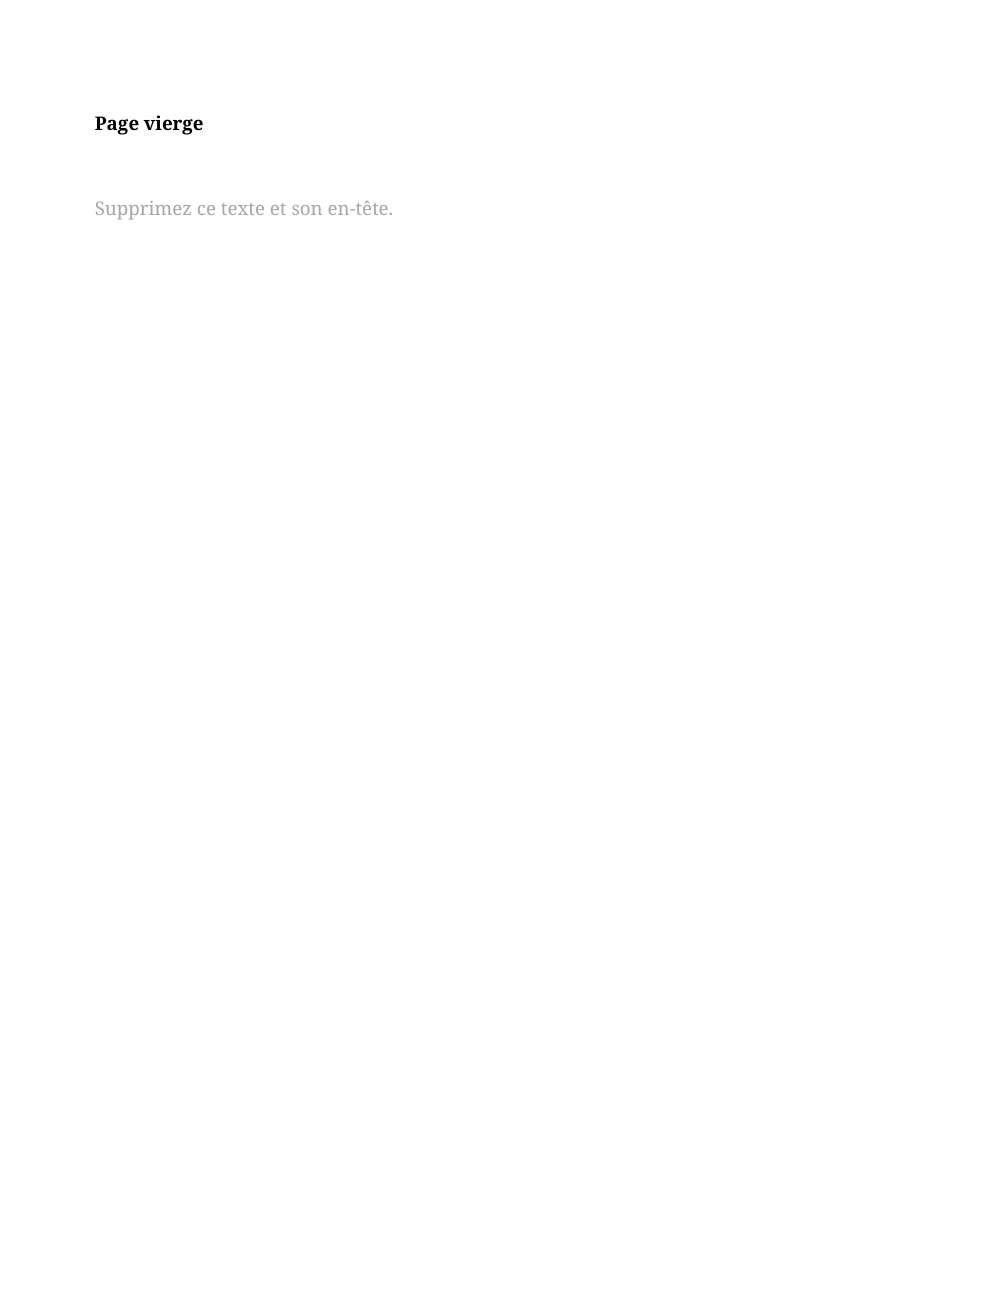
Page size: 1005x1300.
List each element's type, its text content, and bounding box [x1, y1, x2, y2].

text Supprimez ce texte et son en-tête. [94, 195, 874, 220]
text Page vierge [94, 110, 874, 136]
